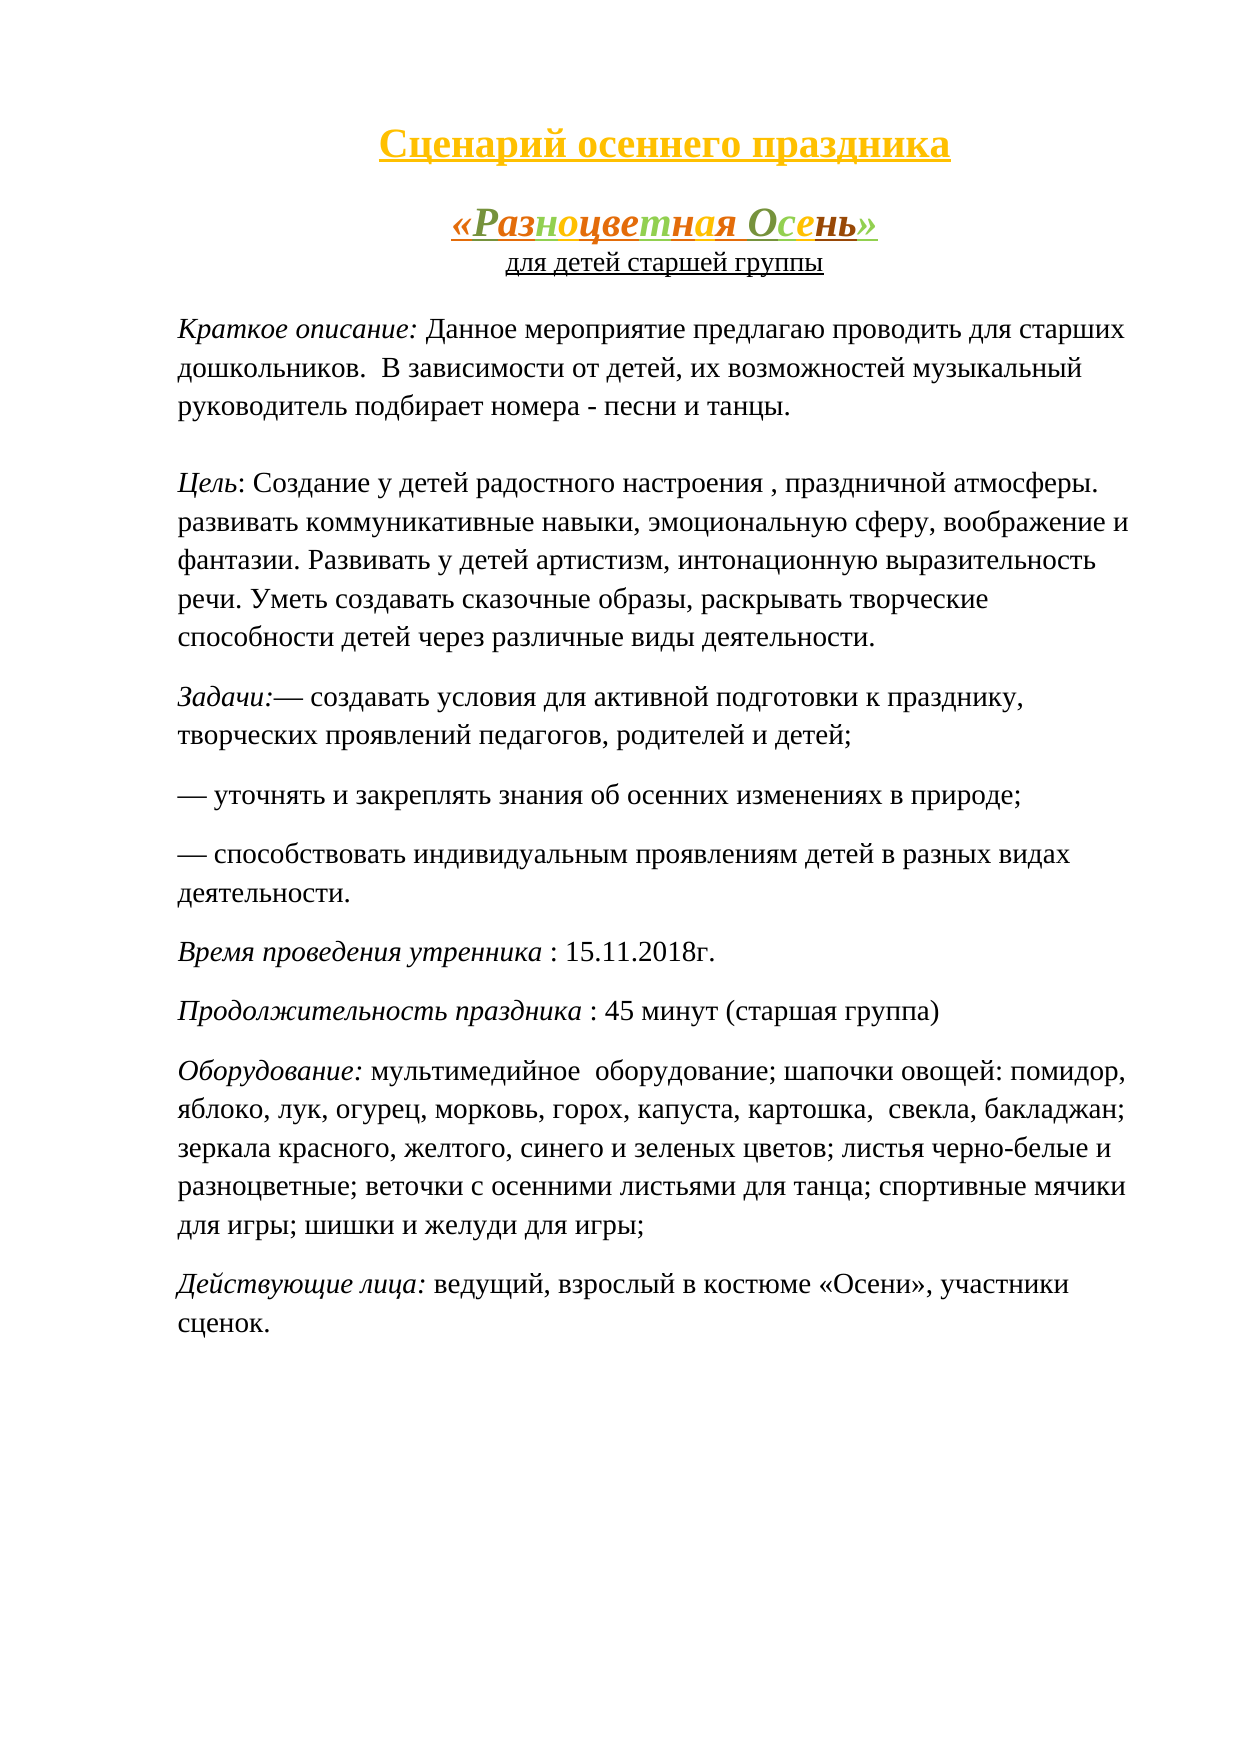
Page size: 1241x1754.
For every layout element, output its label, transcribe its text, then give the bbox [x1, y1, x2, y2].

text Оборудование: мультимедийное оборудование; шапочки овощей: помидор, яблоко, лук, огурец, морковь, горох, капуста, картошка, свекла, бакладжан; зеркала красного, желтого, синего и зеленых цветов; листья черно-белые и разноцветные; веточки с осенними листьями для танца; спортивные мячики для игры; шишки и желуди для игры; [177, 1053, 1152, 1241]
text для детей старшей группы [177, 245, 1152, 278]
text Сценарий осеннего праздника [177, 118, 1152, 166]
text Задачи:— создавать условия для активной подготовки к празднику, творческих проявлений педагогов, родителей и детей; [177, 679, 1152, 751]
text «Разноцветная Осень» [177, 197, 1152, 245]
text Продолжительность праздника : 45 минут (старшая группа) [177, 993, 1152, 1027]
text — способствовать индивидуальным проявлениям детей в разных видах деятельности. [177, 836, 1152, 908]
text Действующие лица: ведущий, взрослый в костюме «Осени», участники сценок. [177, 1266, 1152, 1338]
text Краткое описание: Данное мероприятие предлагаю проводить для старших дошкольников. В зависимости от детей, их возможностей музыкальный руководитель подбирает номера - песни и танцы. Цель: Создание у детей радостного настроения , праздничной атмосферы. развивать коммуникативные навыки, эмоциональную сферу, воображение и фантазии. Развивать у детей артистизм, интонационную выразительность речи. Уметь создавать сказочные образы, раскрывать творческие способности детей через различные виды деятельности. [177, 311, 1152, 653]
text Время проведения утренника : 15.11.2018г. [177, 934, 1152, 968]
text — уточнять и закреплять знания об осенних изменениях в природе; [177, 777, 1152, 810]
